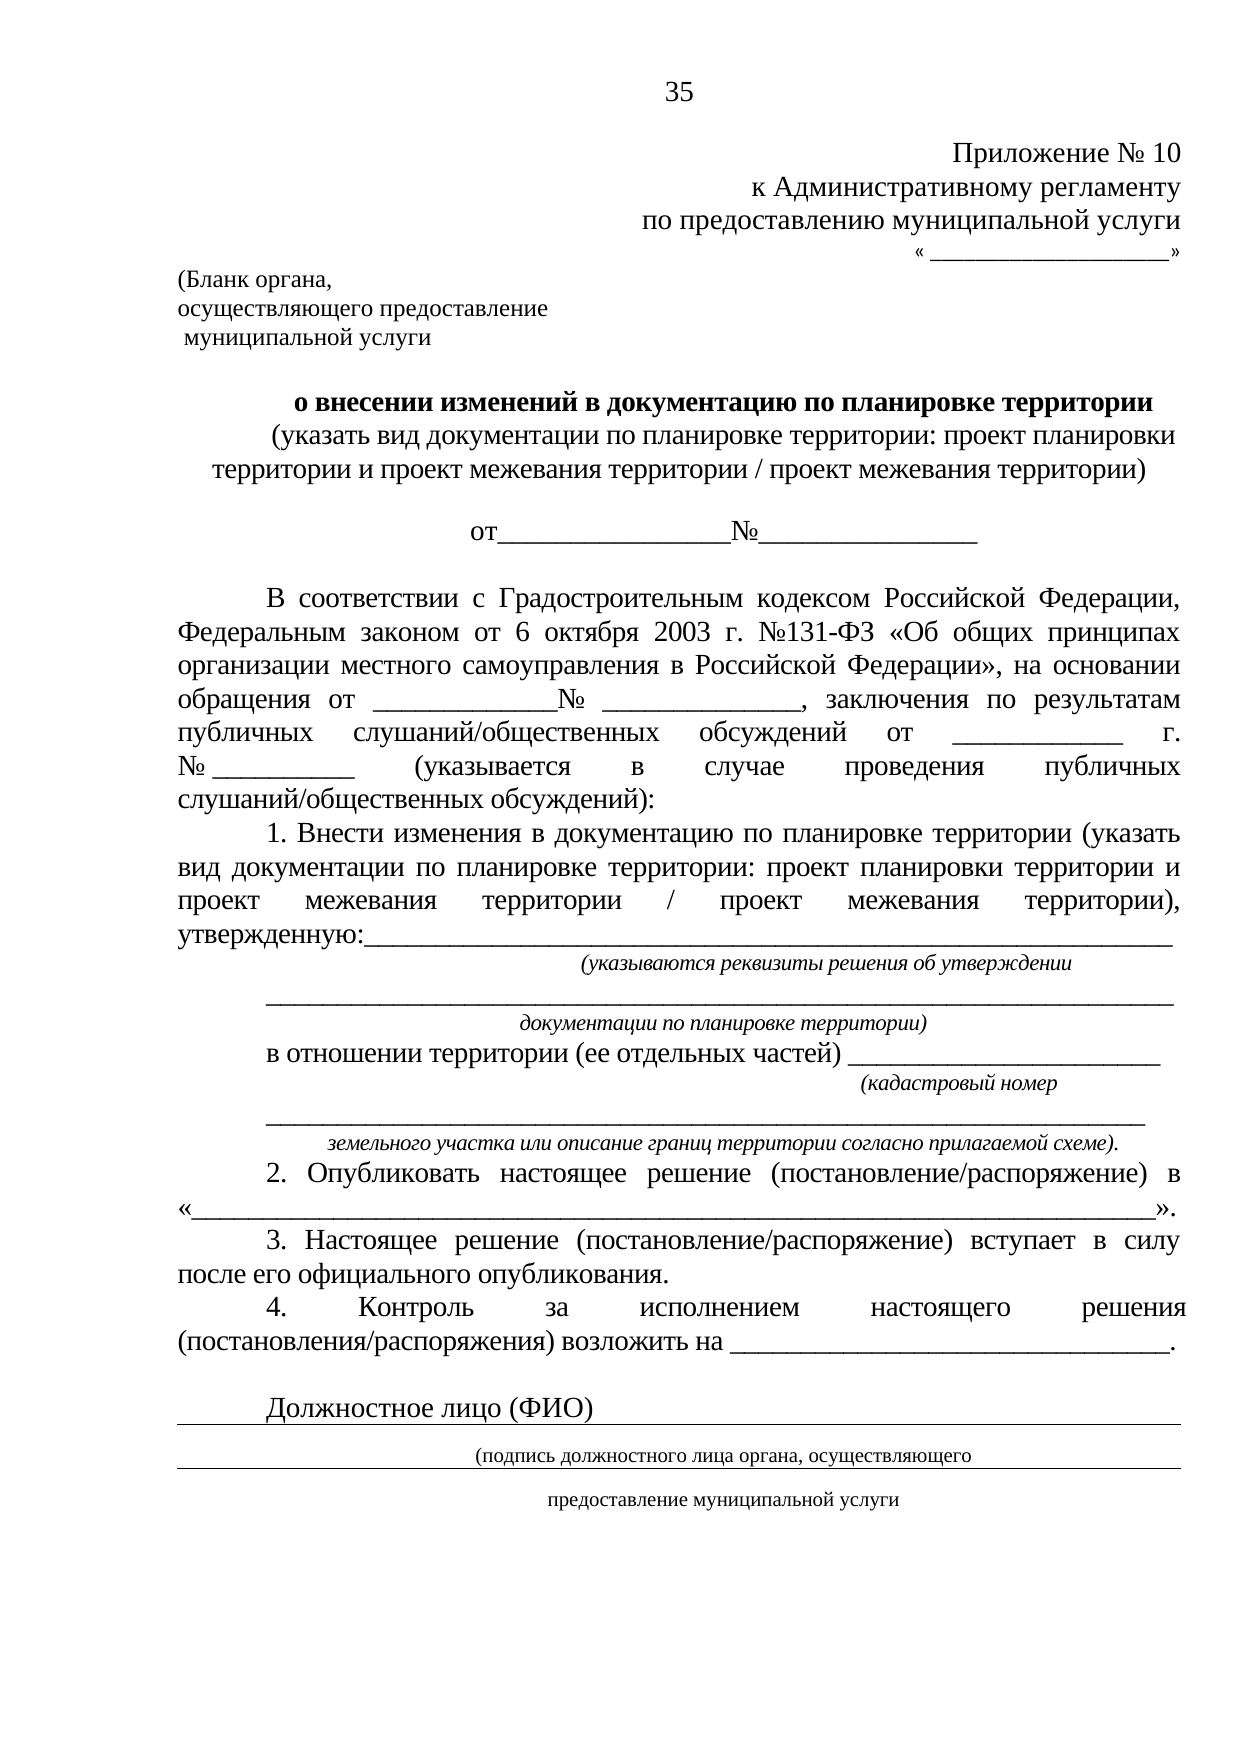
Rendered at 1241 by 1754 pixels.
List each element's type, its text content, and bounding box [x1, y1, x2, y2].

text от________________№_______________ [177, 513, 1181, 547]
text ________________________________________________________________ [177, 976, 1181, 1009]
text (указать вид документации по планировке территории: проект планировки территории и проект межевания территории / проект межевания территории) [177, 417, 1181, 484]
text (подпись должностного лица органа, осуществляющего [177, 1425, 1181, 1467]
text (кадастровый номер [177, 1069, 1181, 1095]
text предоставление муниципальной услуги [177, 1469, 1181, 1511]
text (Бланк органа, осуществляющего предоставление муниципальной услуги [177, 264, 1181, 350]
text 4. Контроль за исполнением настоящего решения (постановления/распоряжения) возложить на _______________________________. [177, 1289, 1187, 1357]
text Должностное лицо (ФИО) [177, 1390, 1181, 1424]
text 2. Опубликовать настоящее решение (постановление/распоряжение) в «____________________________________________________________________». [177, 1155, 1181, 1222]
text 3. Настоящее решение (постановление/распоряжение) вступает в силу после его официального опубликования. [177, 1222, 1181, 1289]
text ______________________________________________________________ [177, 1095, 1181, 1129]
text (указываются реквизиты решения об утверждении [177, 949, 1181, 976]
text о внесении изменений в документацию по планировке территории [177, 384, 1181, 417]
text земельного участка или описание границ территории согласно прилагаемой схеме). [177, 1129, 1181, 1155]
text Приложение № 10 [177, 135, 1181, 169]
text « _____________________» [177, 236, 1181, 264]
text по предоставлению муниципальной услуги [177, 202, 1181, 236]
text 1. Внести изменения в документацию по планировке территории (указать вид документации по планировке территории: проект планировки территории и проект межевания территории / проект межевания территории), утвержденную:_________________________________________________________ [177, 815, 1181, 949]
text в отношении территории (ее отдельных частей) ______________________ [177, 1036, 1181, 1069]
text В соответствии с Градостроительным кодексом Российской Федерации, Федеральным законом от 6 октября 2003 г. №131-ФЗ «Об общих принципах организации местного самоуправления в Российской Федерации», на основании обращения от _____________№ ______________, заключения по результатам публичных слушаний/общественных обсуждений от ____________ г. № __________ (указывается в случае проведения публичных слушаний/общественных обсуждений): [177, 580, 1181, 815]
text документации по планировке территории) [177, 1009, 1181, 1036]
text к Административному регламенту [177, 169, 1181, 202]
